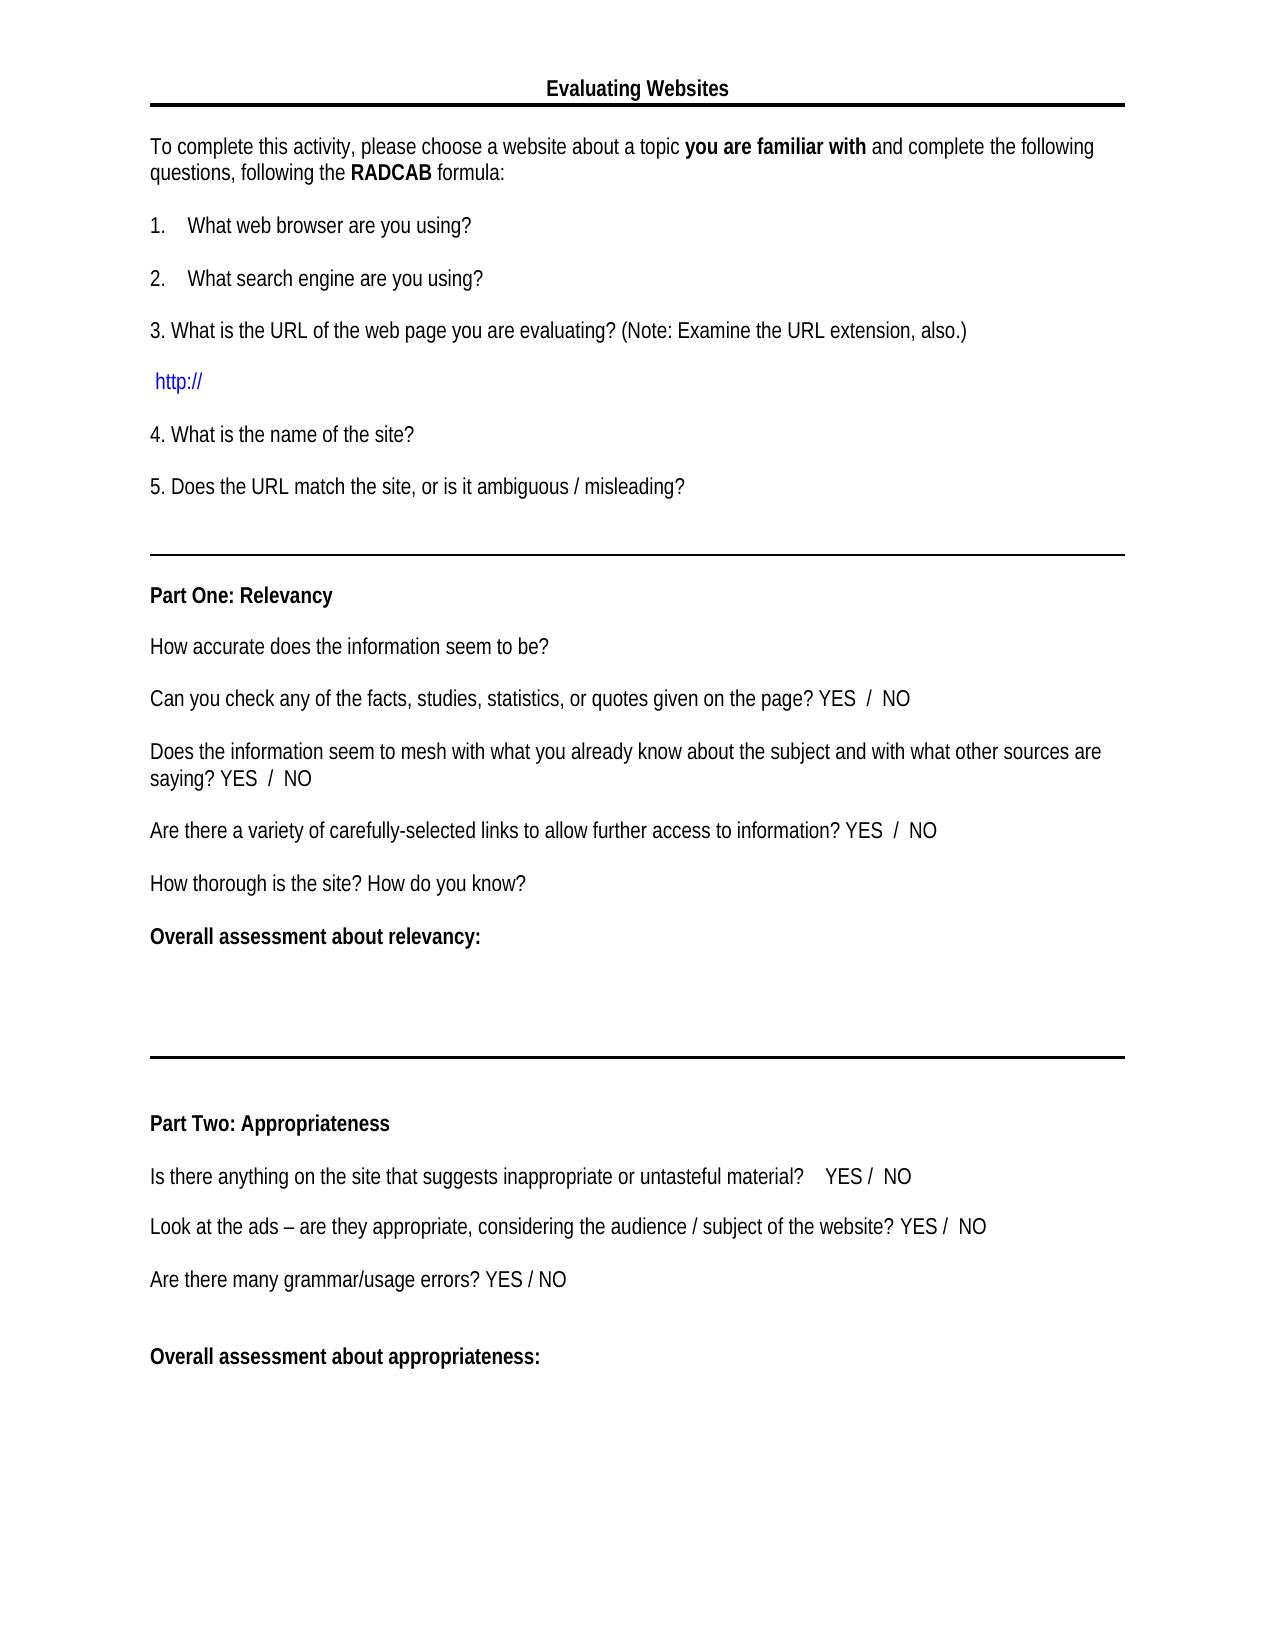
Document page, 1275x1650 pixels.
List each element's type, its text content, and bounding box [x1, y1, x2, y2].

text How thorough is the site? How do you know? [150, 870, 1125, 896]
text How accurate does the information seem to be? [150, 633, 1125, 659]
text Are there many grammar/usage errors? YES / NO [150, 1266, 1125, 1292]
text Can you check any of the facts, studies, statistics, or quotes given on the page? YES / NO [150, 685, 1125, 712]
subtitle Part Two: Appropriateness [150, 1110, 1125, 1136]
subtitle Part One: Relevancy [150, 582, 1125, 609]
text Are there a variety of carefully-selected links to allow further access to information? YES / NO [150, 817, 1125, 843]
text 5. Does the URL match the site, or is it ambiguous / misleading? [150, 473, 1125, 499]
list What web browser are you using? [150, 212, 1125, 238]
subtitle Overall assessment about appropriateness: [150, 1343, 1125, 1369]
text http:// [150, 368, 1125, 394]
text To complete this activity, please choose a website about a topic you are familiar with and complete the following questions, following the RADCAB formula: [150, 133, 1125, 186]
text Look at the ads – are they appropriate, considering the audience / subject of the website? YES / NO [150, 1213, 1125, 1239]
text Does the information seem to mesh with what you already know about the subject and with what other sources are saying? YES / NO [150, 738, 1125, 791]
title Evaluating Websites [150, 75, 1125, 103]
text 4. What is the name of the site? [150, 421, 1125, 447]
subtitle Is there anything on the site that suggests inappropriate or untasteful material? YES / NO [150, 1163, 1125, 1189]
text 3. What is the URL of the web page you are evaluating? (Note: Examine the URL extension, also.) [150, 317, 1125, 344]
text Overall assessment about relevancy: [150, 923, 1125, 949]
list What search engine are you using? [150, 265, 1125, 291]
